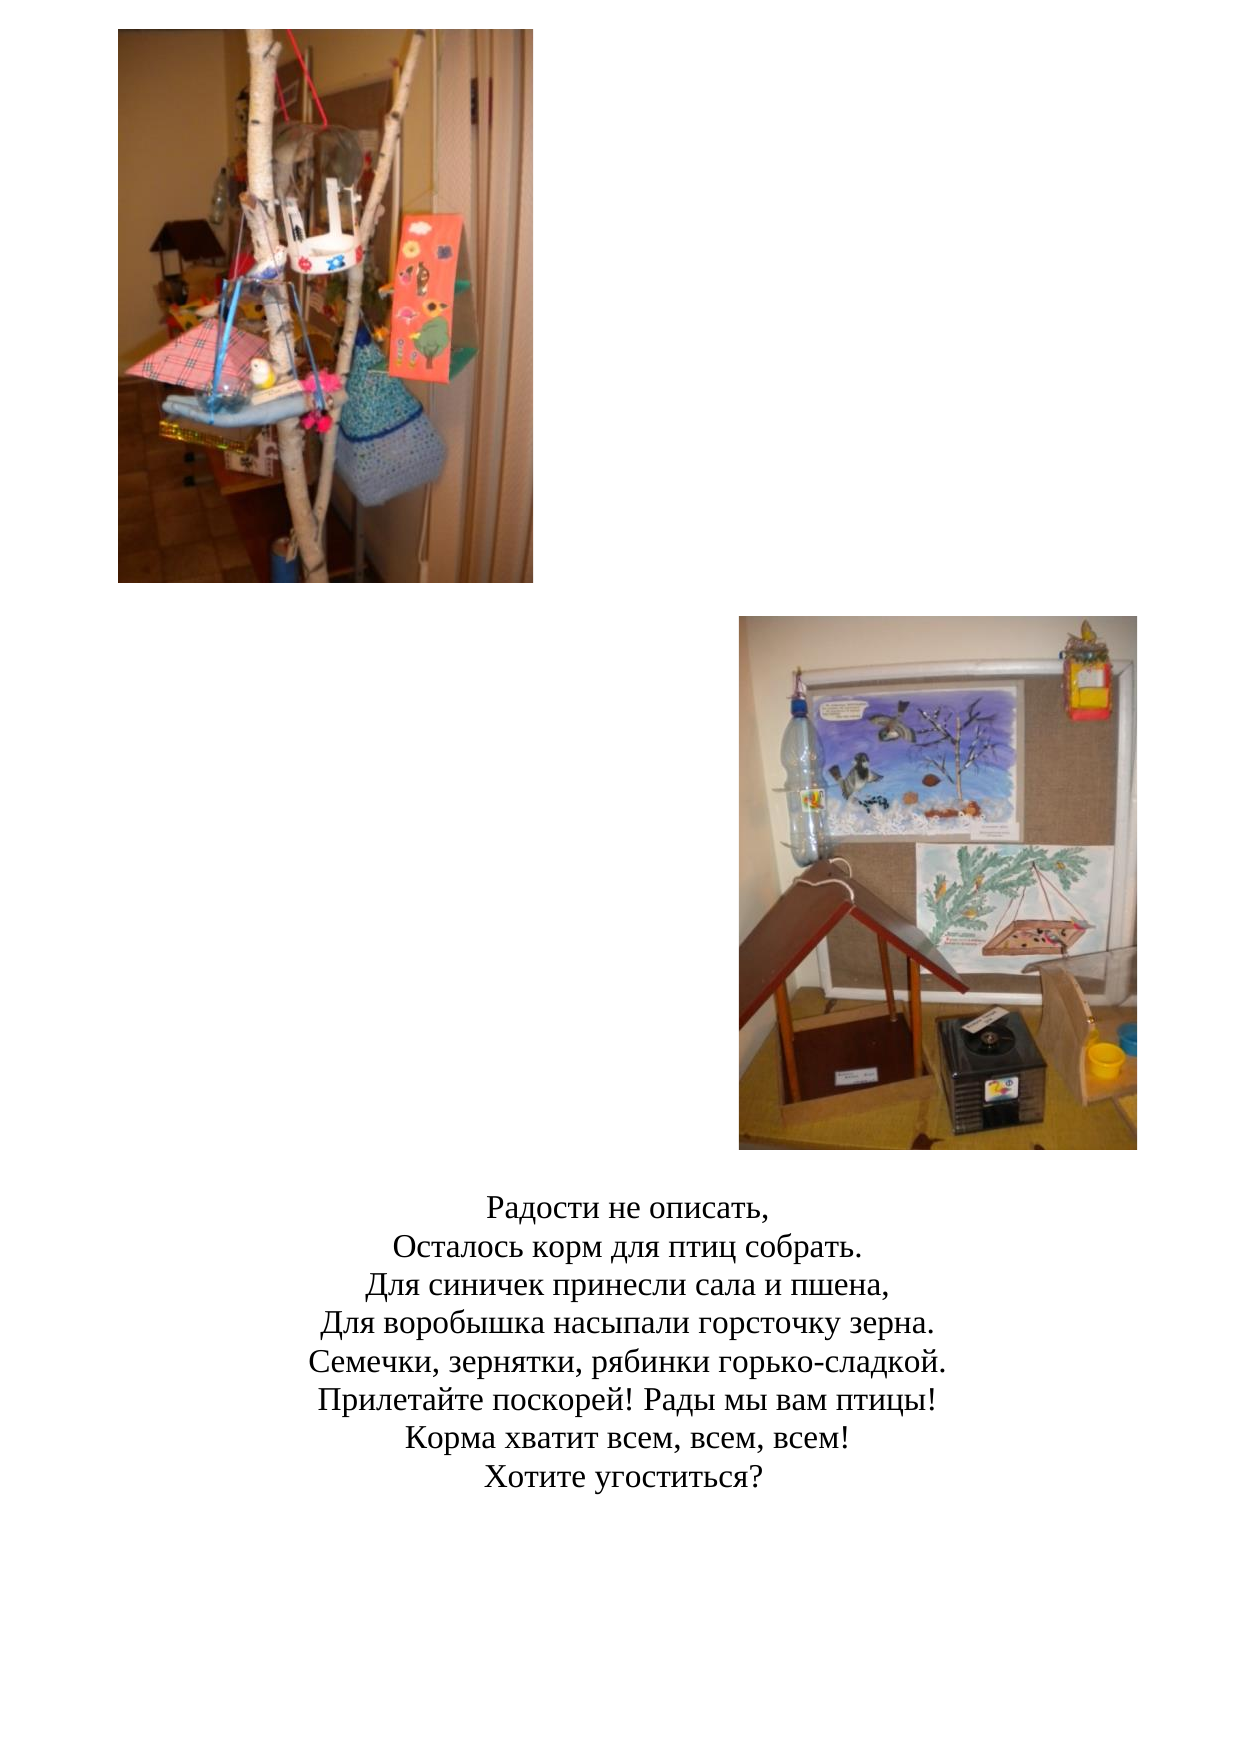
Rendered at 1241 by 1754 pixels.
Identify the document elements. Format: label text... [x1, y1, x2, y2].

picture [118, 29, 534, 583]
picture [738, 616, 1138, 1150]
